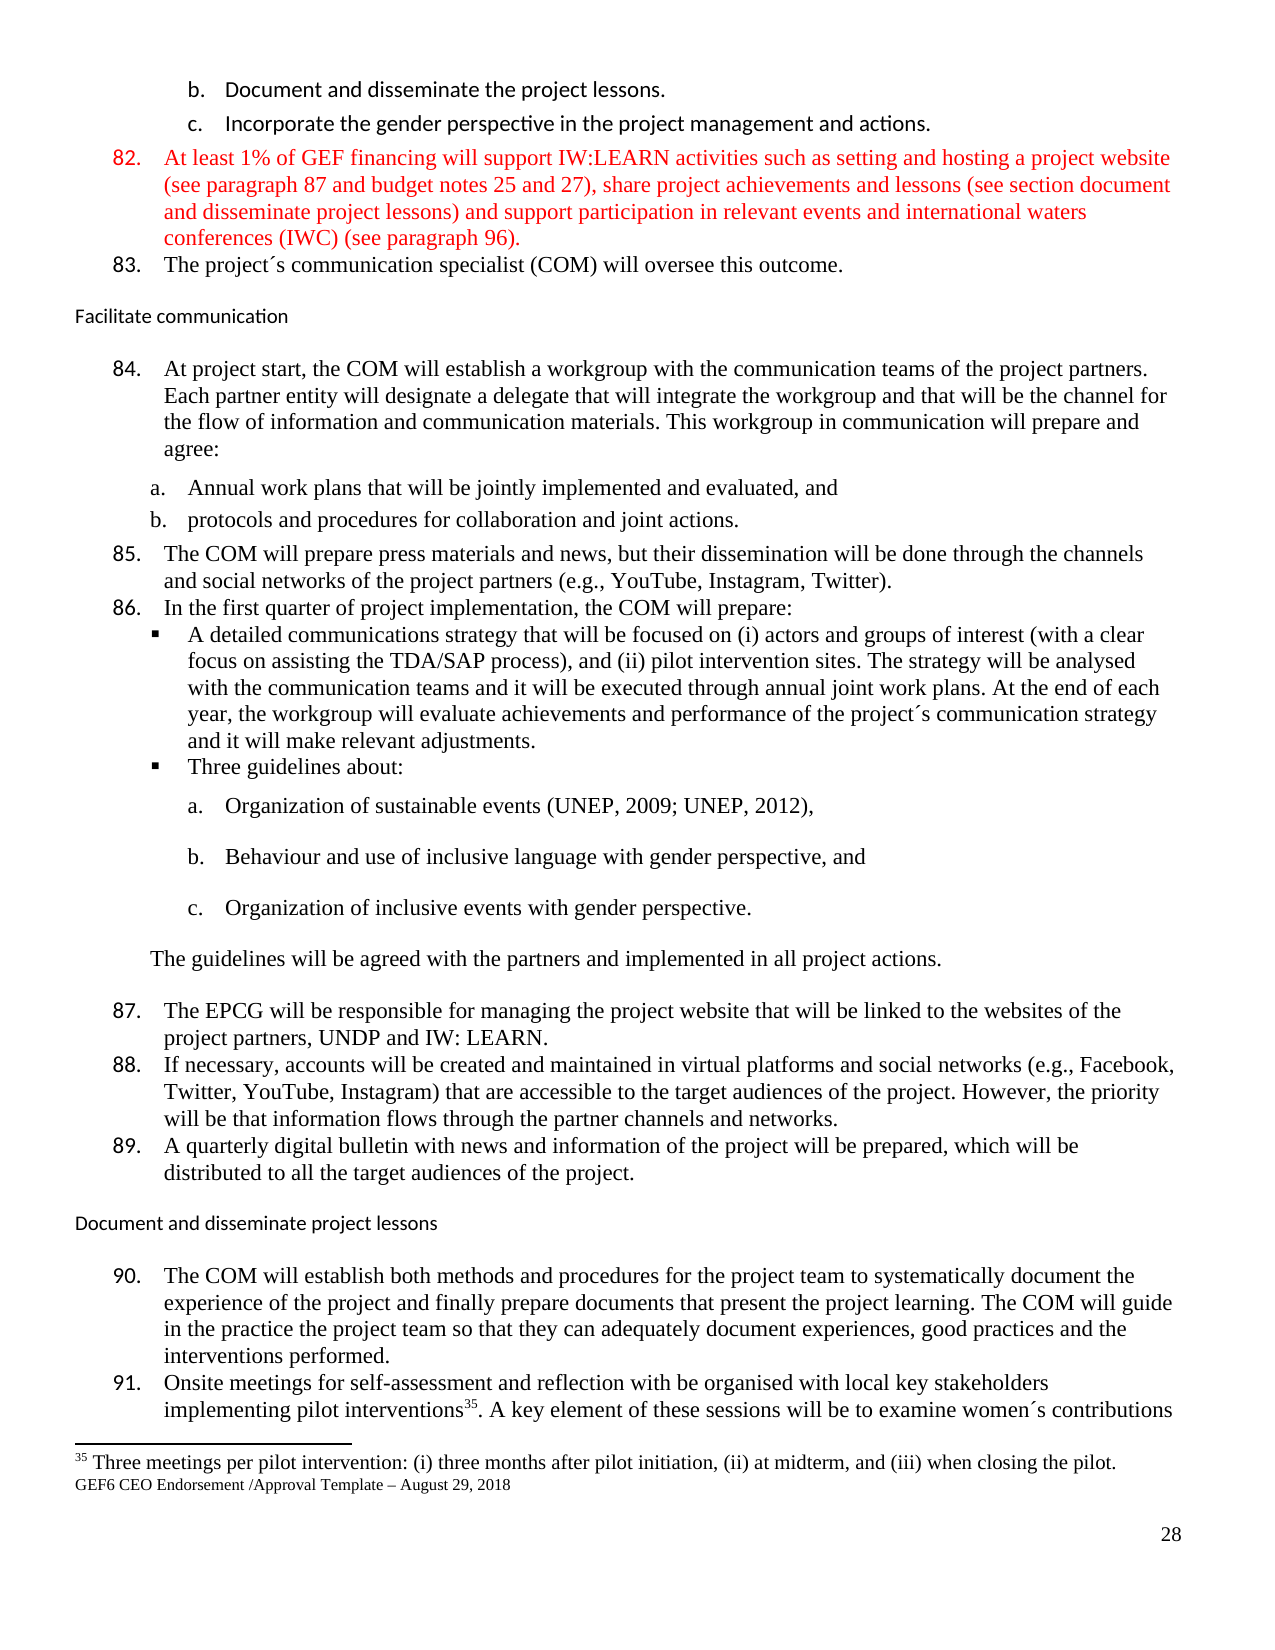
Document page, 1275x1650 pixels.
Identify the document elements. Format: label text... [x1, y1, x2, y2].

list The COM will establish both methods and procedures for the project team to systematically document the experience of the project and finally prepare documents that present the project learning. The COM will guide in the practice the project team so that they can adequately document experiences, good practices and the interventions performed. [112, 1261, 1181, 1368]
list The project´s communication specialist (COM) will oversee this outcome. [112, 251, 1181, 279]
text Facilitate communication [75, 304, 1181, 329]
text b. Behaviour and use of inclusive language with gender perspective, and [187, 843, 1181, 869]
text a. Organization of sustainable events (UNEP, 2009; UNEP, 2012), [187, 792, 1181, 818]
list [112, 1368, 1181, 1422]
list The EPCG will be responsible for managing the project website that will be linked to the websites of the project partners, UNDP and IW: LEARN. [112, 996, 1181, 1050]
text The guidelines will be agreed with the partners and implemented in all project actions. [75, 945, 1181, 971]
text c. Organization of inclusive events with gender perspective. [187, 894, 1181, 920]
list If necessary, accounts will be created and maintained in virtual platforms and social networks (e.g., Facebook, Twitter, YouTube, Instagram) that are accessible to the target audiences of the project. However, the priority will be that information flows through the partner channels and networks. [112, 1050, 1181, 1131]
list A quarterly digital bulletin with news and information of the project will be prepared, which will be distributed to all the target audiences of the project. [112, 1131, 1181, 1186]
list At least 1% of GEF financing will support IW:LEARN activities such as setting and hosting a project website (see paragraph 87 and budget notes 25 and 27), share project achievements and lessons (see section document and disseminate project lessons) and support participation in relevant events and international waters conferences (IWC) (see paragraph 96). [112, 143, 1181, 251]
list Document and disseminate the project lessons. [187, 75, 1181, 103]
list Annual work plans that will be jointly implemented and evaluated, and [150, 474, 1181, 500]
list The COM will prepare press materials and news, but their dissemination will be done through the channels and social networks of the project partners (e.g., YouTube, Instagram, Twitter). [112, 539, 1181, 593]
list Three guidelines about: [150, 753, 1181, 779]
list Incorporate the gender perspective in the project management and actions. [187, 109, 1181, 137]
text Document and disseminate project lessons [75, 1211, 1181, 1236]
list protocols and procedures for collaboration and joint actions. [150, 506, 1181, 533]
list A detailed communications strategy that will be focused on (i) actors and groups of interest (with a clear focus on assisting the TDA/SAP process), and (ii) pilot intervention sites. The strategy will be analysed with the communication teams and it will be executed through annual joint work plans. At the end of each year, the workgroup will evaluate achievements and performance of the project´s communication strategy and it will make relevant adjustments. [150, 621, 1181, 753]
list At project start, the COM will establish a workgroup with the communication teams of the project partners. Each partner entity will designate a delegate that will integrate the workgroup and that will be the channel for the flow of information and communication materials. This workgroup in communication will prepare and agree: [112, 354, 1181, 461]
list In the first quarter of project implementation, the COM will prepare: [112, 593, 1181, 621]
